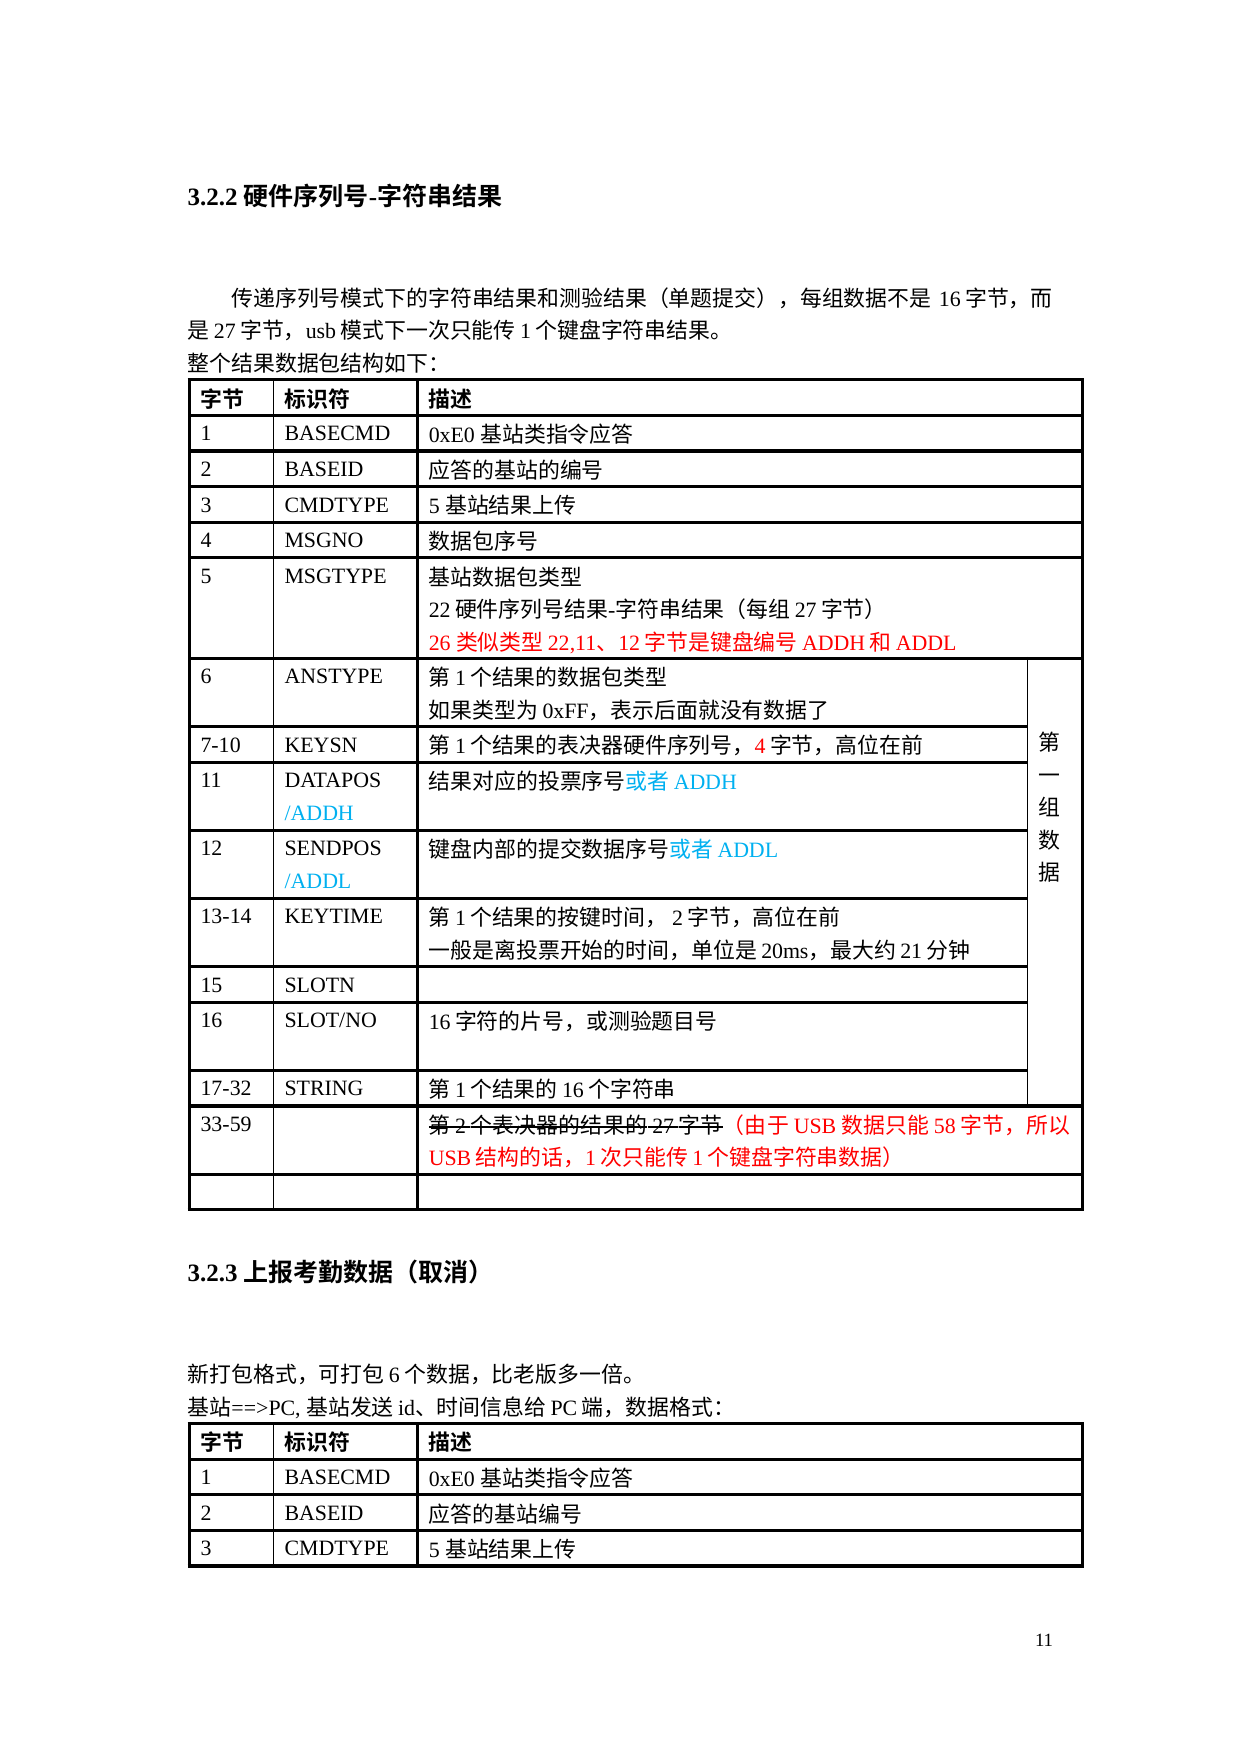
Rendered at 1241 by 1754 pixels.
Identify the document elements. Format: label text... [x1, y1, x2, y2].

table_cell 2 [191, 1496, 273, 1529]
table_cell 5 [191, 559, 273, 657]
text 整个结果数据包结构如下： [187, 346, 1053, 378]
table_cell 第2个表决器的结果的27字节（由于USB数据只能58字节，所以USB结构的话，1次只能传1个键盘字符串数据） [419, 1108, 1081, 1172]
table_cell [419, 968, 1027, 1001]
table_cell CMDTYPE [274, 1532, 416, 1564]
table_cell KEYSN [274, 728, 416, 761]
table_cell DATAPOS /ADDH [274, 764, 416, 829]
table_cell 16 [191, 1004, 273, 1069]
table_header 标识符 [274, 381, 416, 414]
subtitle 3.2.3 上报考勤数据（取消） [187, 1238, 1053, 1303]
table_cell MSGTYPE [274, 559, 416, 657]
table_cell 13-14 [191, 900, 273, 965]
table_cell 应答的基站编号 [419, 1496, 1081, 1529]
table_cell 第1个结果的表决器硬件序列号，4字节，高位在前 [419, 728, 1027, 761]
table_cell 2 [191, 453, 273, 485]
picture [284, 874, 290, 888]
table_cell 6 [191, 660, 273, 725]
table_cell 数据包序号 [419, 524, 1081, 556]
table_cell 键盘内部的提交数据序号或者ADDL [419, 832, 1027, 897]
table_cell BASECMD [274, 417, 416, 449]
table_cell 1 [191, 1461, 273, 1493]
table_cell 0xE0 基站类指令应答 [419, 1461, 1081, 1493]
table_cell 3 [191, 488, 273, 521]
table_cell [274, 1176, 416, 1208]
table_cell 0xE0 基站类指令应答 [419, 417, 1081, 449]
table_header 描述 [419, 381, 1081, 414]
table_cell KEYTIME [274, 900, 416, 965]
table_cell 基站数据包类型 22硬件序列号结果-字符串结果（每组27字节） 26 类似类型22,11、12字节是键盘编号ADDH和ADDL [419, 559, 1081, 657]
table_header 标识符 [274, 1425, 416, 1457]
table_cell SLOT/NO [274, 1004, 416, 1069]
table_cell 第1个结果的16个字符串 [419, 1072, 1027, 1104]
table_cell 5 基站结果上传 [419, 488, 1081, 521]
text 传递序列号模式下的字符串结果和测验结果（单题提交），每组数据不是16字节，而是27字节，usb模式下一次只能传1个键盘字符串结果。 [187, 281, 1053, 346]
table_cell SLOTN [274, 968, 416, 1001]
table_cell 7-10 [191, 728, 273, 761]
table_header 字节 [191, 381, 273, 414]
picture [284, 806, 290, 820]
table_cell 第1个结果的按键时间， 2字节，高位在前 一般是离投票开始的时间，单位是20ms，最大约21分钟 [419, 900, 1027, 965]
table_cell [419, 1176, 1081, 1208]
table_cell STRING [274, 1072, 416, 1104]
table_cell 33-59 [191, 1108, 273, 1172]
table_cell 应答的基站的编号 [419, 453, 1081, 485]
table_cell 4 [191, 524, 273, 556]
table_cell CMDTYPE [274, 488, 416, 521]
table_cell 11 [191, 764, 273, 829]
text 基站==>PC, 基站发送id、时间信息给PC端，数据格式： [187, 1389, 1053, 1422]
table_cell ANSTYPE [274, 660, 416, 725]
table_cell 15 [191, 968, 273, 1001]
table_header 描述 [419, 1425, 1081, 1457]
table_cell BASEID [274, 1496, 416, 1529]
table_cell 第一组数据 [1028, 660, 1081, 1104]
table_cell [274, 1108, 416, 1172]
table_cell 12 [191, 832, 273, 897]
table_cell 1 [191, 417, 273, 449]
table_cell 16字符的片号，或测验题目号 [419, 1004, 1027, 1069]
table_cell BASEID [274, 453, 416, 485]
table_header 字节 [191, 1425, 273, 1457]
subtitle 3.2.2 硬件序列号-字符串结果 [187, 162, 1053, 227]
table_cell 17-32 [191, 1072, 273, 1104]
table_cell BASECMD [274, 1461, 416, 1493]
table_cell MSGNO [274, 524, 416, 556]
table_cell 5 基站结果上传 [419, 1532, 1081, 1564]
text 新打包格式，可打包6个数据，比老版多一倍。 [187, 1357, 1053, 1389]
table_cell 结果对应的投票序号或者ADDH [419, 764, 1027, 829]
table_cell 3 [191, 1532, 273, 1564]
table_cell SENDPOS /ADDL [274, 832, 416, 897]
table_cell [191, 1176, 273, 1208]
table_cell 第1个结果的数据包类型 如果类型为0xFF，表示后面就没有数据了 [419, 660, 1027, 725]
